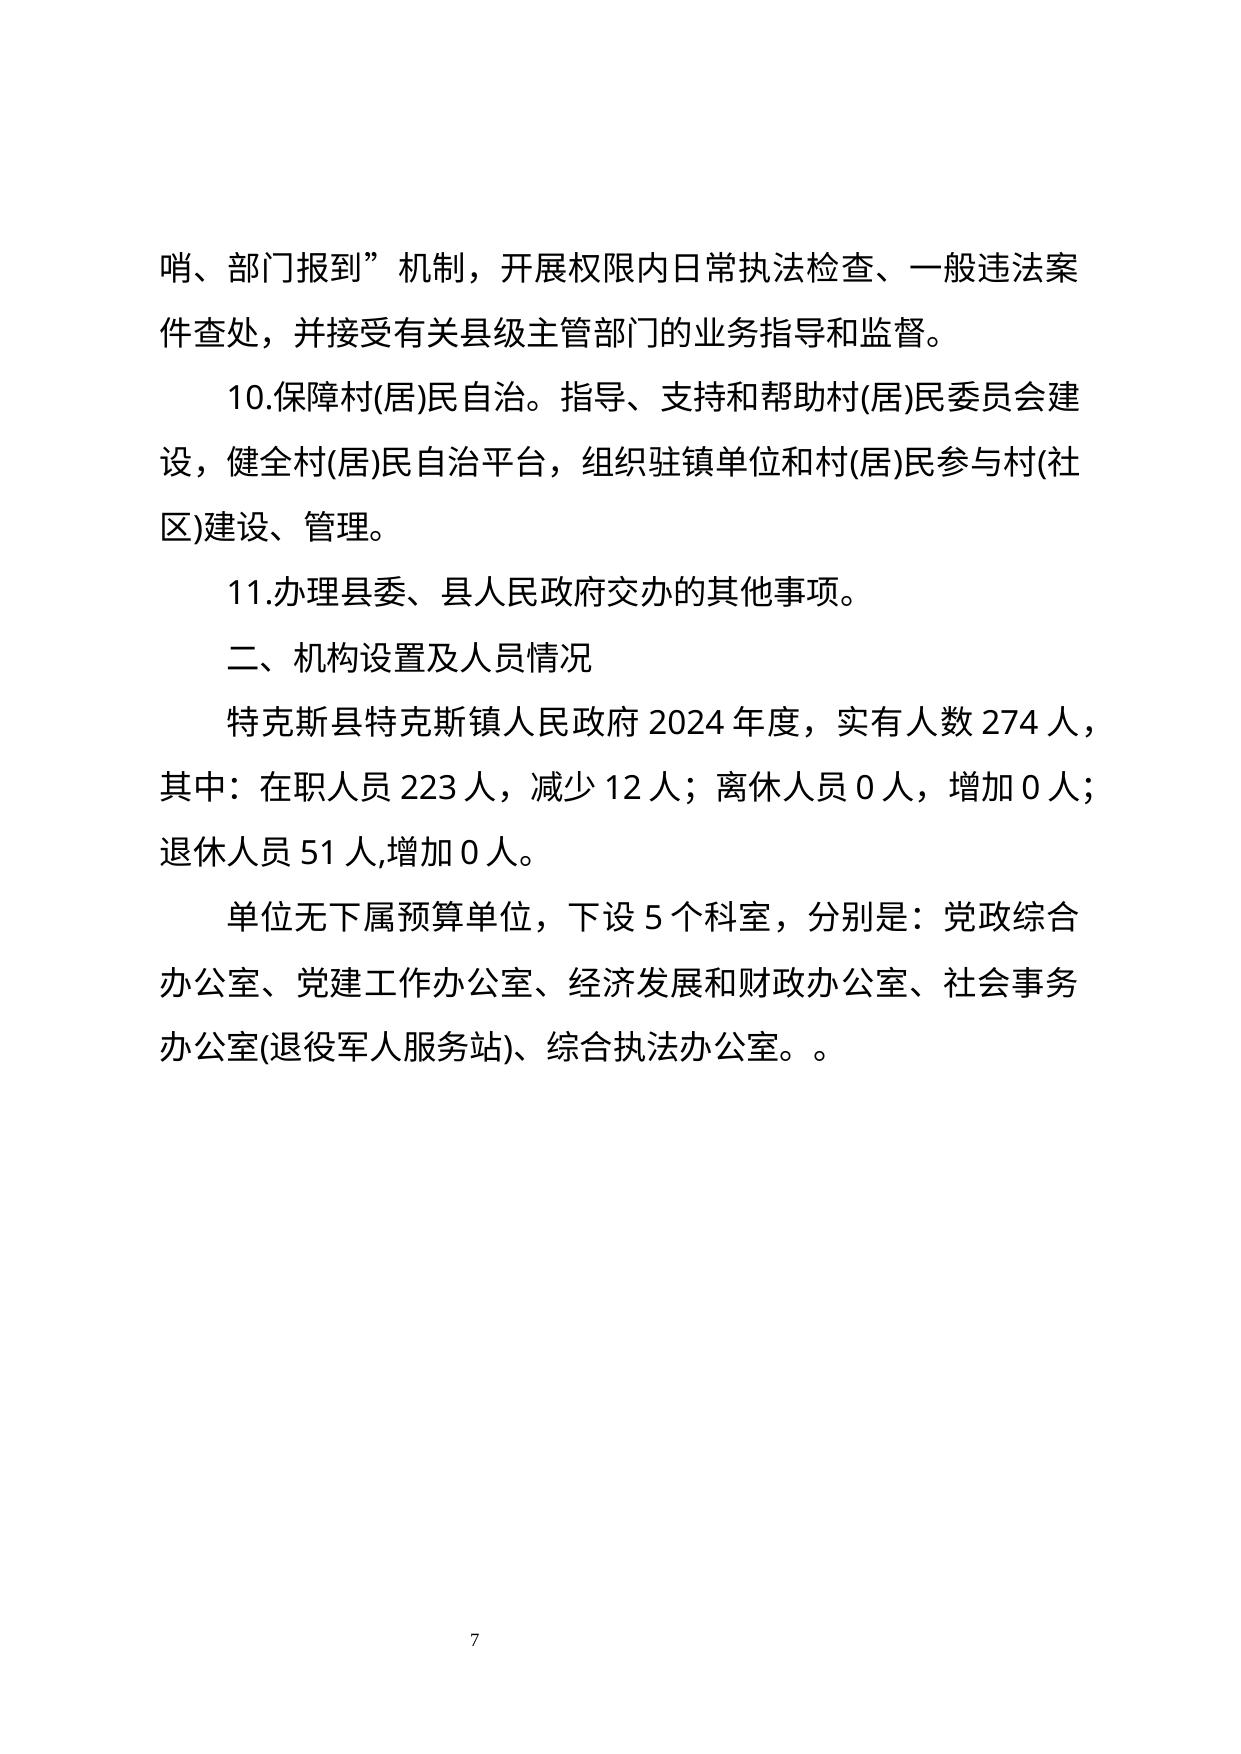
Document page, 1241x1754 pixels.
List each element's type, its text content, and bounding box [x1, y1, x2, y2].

text 二、机构设置及人员情况 [159, 623, 1081, 688]
text 特克斯县特克斯镇人民政府2024年度，实有人数274人，其中：在职人员223人，减少12人；离休人员0人，增加0人；退休人员51人,增加0人。 [159, 688, 1081, 883]
text 单位无下属预算单位，下设5个科室，分别是：党政综合办公室、党建工作办公室、经济发展和财政办公室、社会事务办公室(退役军人服务站)、综合执法办公室。。 [159, 883, 1081, 1078]
text 11.办理县委、县人民政府交办的其他事项。 [159, 558, 1081, 623]
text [159, 233, 1081, 363]
text 10.保障村(居)民自治。指导、支持和帮助村(居)民委员会建设，健全村(居)民自治平台，组织驻镇单位和村(居)民参与村(社区)建设、管理。 [159, 363, 1081, 558]
